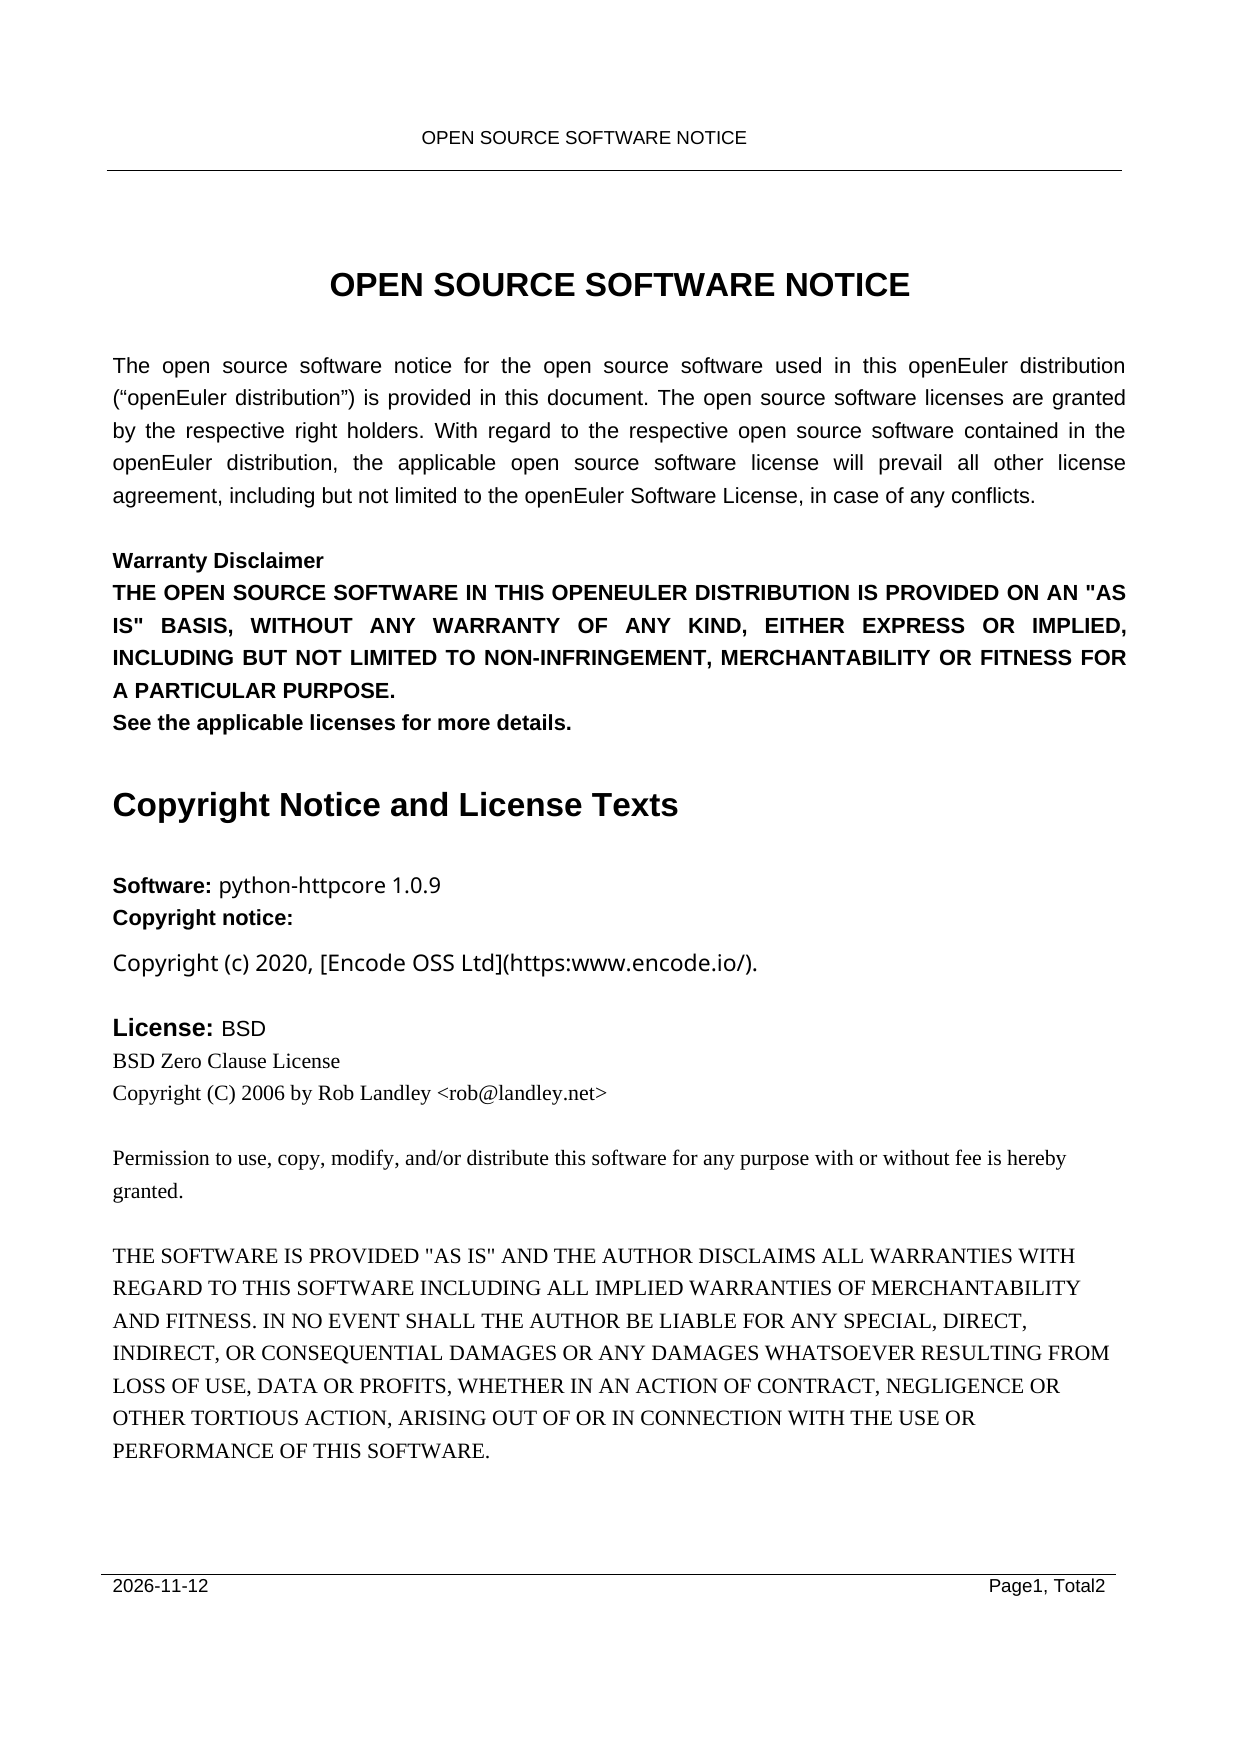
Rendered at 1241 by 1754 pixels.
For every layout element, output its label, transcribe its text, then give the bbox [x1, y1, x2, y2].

text Copyright (c) 2020, [Encode OSS Ltd](https:www.encode.io/). [112, 947, 1128, 1012]
text Warranty Disclaimer [112, 544, 1128, 576]
text OPEN SOURCE SOFTWARE NOTICE [112, 251, 1128, 316]
text Copyright notice: [112, 901, 1128, 934]
text Copyright Notice and License Texts [112, 771, 1128, 836]
title Software: python-httpcore 1.0.9 [112, 869, 1128, 901]
text License: BSD [112, 1012, 1128, 1044]
text The open source software notice for the open source software used in this openEuler distribution (“openEuler distribution”) is provided in this document. The open source software licenses are granted by the respective right holders. With regard to the respective open source software contained in the openEuler distribution, the applicable open source software license will prevail all other license agreement, including but not limited to the openEuler Software License, in case of any conflicts. [112, 349, 1128, 511]
text BSD Zero Clause License Copyright (C) 2006 by Rob Landley <rob@landley.net> Permission to use, copy, modify, and/or distribute this software for any purpose with or without fee is hereby granted. THE SOFTWARE IS PROVIDED "AS IS" AND THE AUTHOR DISCLAIMS ALL WARRANTIES WITH REGARD TO THIS SOFTWARE INCLUDING ALL IMPLIED WARRANTIES OF MERCHANTABILITY AND FITNESS. IN NO EVENT SHALL THE AUTHOR BE LIABLE FOR ANY SPECIAL, DIRECT, INDIRECT, OR CONSEQUENTIAL DAMAGES OR ANY DAMAGES WHATSOEVER RESULTING FROM LOSS OF USE, DATA OR PROFITS, WHETHER IN AN ACTION OF CONTRACT, NEGLIGENCE OR OTHER TORTIOUS ACTION, ARISING OUT OF OR IN CONNECTION WITH THE USE OR PERFORMANCE OF THIS SOFTWARE. [112, 1044, 1128, 1499]
text THE OPEN SOURCE SOFTWARE IN THIS OPENEULER DISTRIBUTION IS PROVIDED ON AN "AS IS" BASIS, WITHOUT ANY WARRANTY OF ANY KIND, EITHER EXPRESS OR IMPLIED, INCLUDING BUT NOT LIMITED TO NON-INFRINGEMENT, MERCHANTABILITY OR FITNESS FOR A PARTICULAR PURPOSE. See the applicable licenses for more details. [112, 576, 1128, 739]
